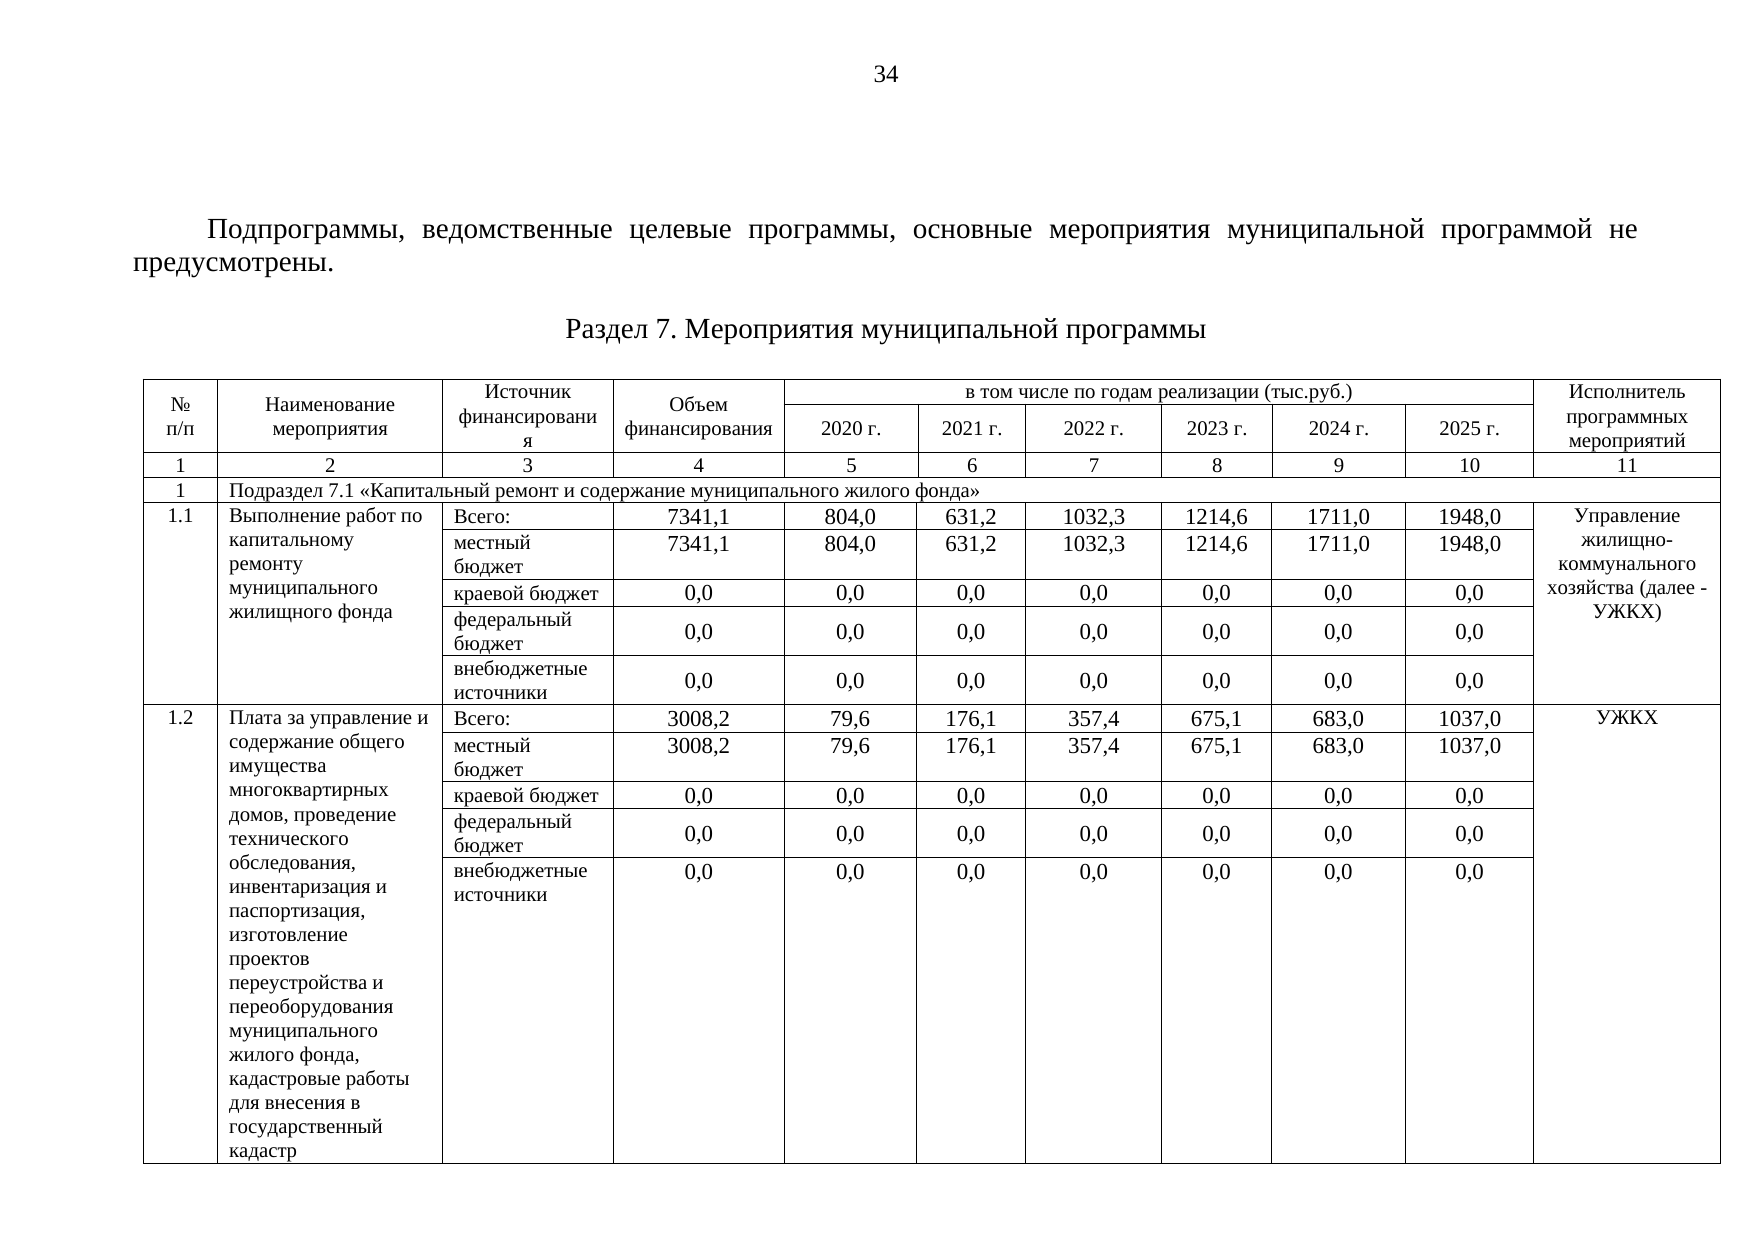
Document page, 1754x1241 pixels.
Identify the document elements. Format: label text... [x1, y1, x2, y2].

table_cell 0,0 [1272, 782, 1405, 808]
table_cell 7341,1 [614, 503, 784, 529]
table_cell 1214,6 [1162, 503, 1271, 529]
table_cell федеральный бюджет [443, 809, 613, 857]
table_cell 0,0 [1162, 858, 1271, 1162]
table_cell 0,0 [1272, 858, 1405, 1162]
table_cell 0,0 [1406, 656, 1533, 704]
table_cell 0,0 [1272, 809, 1405, 857]
table_cell 0,0 [785, 607, 916, 655]
table_cell 79,6 [785, 705, 916, 732]
table_cell 1214,6 [1162, 530, 1271, 578]
table_cell 0,0 [1026, 607, 1161, 655]
text Подпрограммы, ведомственные целевые программы, основные мероприятия муниципальной программой не предусмотрены. [133, 211, 1639, 278]
table_header Объем финансирования [614, 380, 784, 452]
table_cell краевой бюджет [443, 782, 613, 808]
table_cell 0,0 [785, 580, 916, 606]
table_cell 7 [1026, 453, 1161, 477]
table_cell 0,0 [614, 782, 784, 808]
table_cell 1032,3 [1026, 530, 1161, 578]
table_cell Выполнение работ по капитальному ремонту муниципального жилищного фонда [218, 503, 442, 704]
table_header в том числе по годам реализации (тыс.руб.) [785, 380, 1533, 403]
table_cell 683,0 [1272, 733, 1405, 781]
table_cell 1948,0 [1406, 530, 1533, 578]
table_cell 631,2 [917, 530, 1025, 578]
table_cell 1032,3 [1026, 503, 1161, 529]
table_cell 2021 г. [919, 405, 1025, 452]
table_cell 2023 г. [1162, 405, 1272, 452]
table_cell 0,0 [1026, 858, 1161, 1162]
table_cell Подраздел 7.1 «Капитальный ремонт и содержание муниципального жилого фонда» [218, 478, 1720, 502]
table_cell 1 [144, 453, 217, 477]
table_cell 804,0 [785, 530, 916, 578]
table_cell 3008,2 [614, 705, 784, 732]
table_cell 9 [1273, 453, 1405, 477]
table_cell 0,0 [917, 656, 1025, 704]
table_cell 0,0 [917, 607, 1025, 655]
table_cell 0,0 [1272, 580, 1405, 606]
table_cell 0,0 [1026, 809, 1161, 857]
table_cell местный бюджет [443, 530, 613, 578]
table_cell 0,0 [785, 656, 916, 704]
table_cell 1711,0 [1272, 503, 1405, 529]
table_cell 2020 г. [785, 405, 918, 452]
table_cell 0,0 [917, 858, 1025, 1162]
table_cell 2024 г. [1273, 405, 1405, 452]
table_cell УЖКХ [1534, 705, 1720, 1162]
table_cell 0,0 [1162, 782, 1271, 808]
table_cell 0,0 [1406, 580, 1533, 606]
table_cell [443, 858, 613, 1162]
table_header Источник финансирования [443, 380, 613, 452]
table_cell 6 [919, 453, 1025, 477]
table_cell Всего: [443, 705, 613, 732]
table_cell 0,0 [1026, 580, 1161, 606]
table_cell 0,0 [614, 809, 784, 857]
table_cell 1711,0 [1272, 530, 1405, 578]
table_cell 357,4 [1026, 705, 1161, 732]
table_cell 79,6 [785, 733, 916, 781]
table_header Наименование мероприятия [218, 380, 442, 452]
table_cell Всего: [443, 503, 613, 529]
table_cell 1037,0 [1406, 733, 1533, 781]
text Раздел 7. Мероприятия муниципальной программы [133, 311, 1639, 345]
table_cell 0,0 [785, 782, 916, 808]
table_cell краевой бюджет [443, 580, 613, 606]
table_cell 0,0 [1406, 809, 1533, 857]
table_cell 2025 г. [1406, 405, 1533, 452]
table_cell 5 [785, 453, 918, 477]
table_cell 10 [1406, 453, 1533, 477]
table_cell 1948,0 [1406, 503, 1533, 529]
table_cell 675,1 [1162, 705, 1271, 732]
table_header Исполнитель программных мероприятий [1534, 380, 1720, 452]
table_cell 1.1 [144, 503, 217, 704]
table_cell 0,0 [1162, 580, 1271, 606]
table_cell 0,0 [1026, 656, 1161, 704]
table_cell 1.2 [144, 705, 217, 1162]
table_cell 2 [218, 453, 442, 477]
table_cell 8 [1162, 453, 1272, 477]
table_cell 176,1 [917, 733, 1025, 781]
table_cell 0,0 [1162, 607, 1271, 655]
table_cell 11 [1534, 453, 1720, 477]
table_cell 3 [443, 453, 613, 477]
table_cell 631,2 [917, 503, 1025, 529]
table_cell 0,0 [1406, 607, 1533, 655]
table_cell 0,0 [1026, 782, 1161, 808]
table_cell 0,0 [614, 656, 784, 704]
table_header № п/п [144, 380, 217, 452]
table_cell Плата за управление и содержание общего имущества многоквартирных домов, проведение технического обследования, инвентаризация и паспортизация, изготовление проектов переустройства и переоборудования муниципального жилого фонда, кадастровые работы для внесения в государственный кадастр недвижимости в отношении объектов муниципального жилого фонда, оплата коммунальной услуги теплоснабжения (отопление) жилых помещений [218, 705, 442, 1162]
table_cell 0,0 [1162, 656, 1271, 704]
table_cell Управление жилищно-коммунального хозяйства (далее - УЖКХ) [1534, 503, 1720, 704]
table_cell 675,1 [1162, 733, 1271, 781]
table_cell внебюджетные источники [443, 656, 613, 704]
table_cell 1 [144, 478, 217, 502]
table_cell 2022 г. [1026, 405, 1161, 452]
table_cell федеральный бюджет [443, 607, 613, 655]
table_cell 1037,0 [1406, 705, 1533, 732]
table_cell 0,0 [614, 858, 784, 1162]
table_cell 804,0 [785, 503, 916, 529]
table_cell 683,0 [1272, 705, 1405, 732]
table_cell 176,1 [917, 705, 1025, 732]
table_cell 0,0 [917, 782, 1025, 808]
table_cell 0,0 [917, 580, 1025, 606]
table_cell 0,0 [917, 809, 1025, 857]
table_cell 0,0 [614, 580, 784, 606]
table_cell 0,0 [785, 809, 916, 857]
table_cell 357,4 [1026, 733, 1161, 781]
table_cell 0,0 [614, 607, 784, 655]
table_cell 3008,2 [614, 733, 784, 781]
table_cell 0,0 [1272, 656, 1405, 704]
table_cell 4 [614, 453, 784, 477]
table_cell 7341,1 [614, 530, 784, 578]
table_cell 0,0 [1406, 782, 1533, 808]
table_cell 0,0 [785, 858, 916, 1162]
table_cell 0,0 [1406, 858, 1533, 1162]
table_cell местный бюджет [443, 733, 613, 781]
table_cell 0,0 [1272, 607, 1405, 655]
table_cell 0,0 [1162, 809, 1271, 857]
